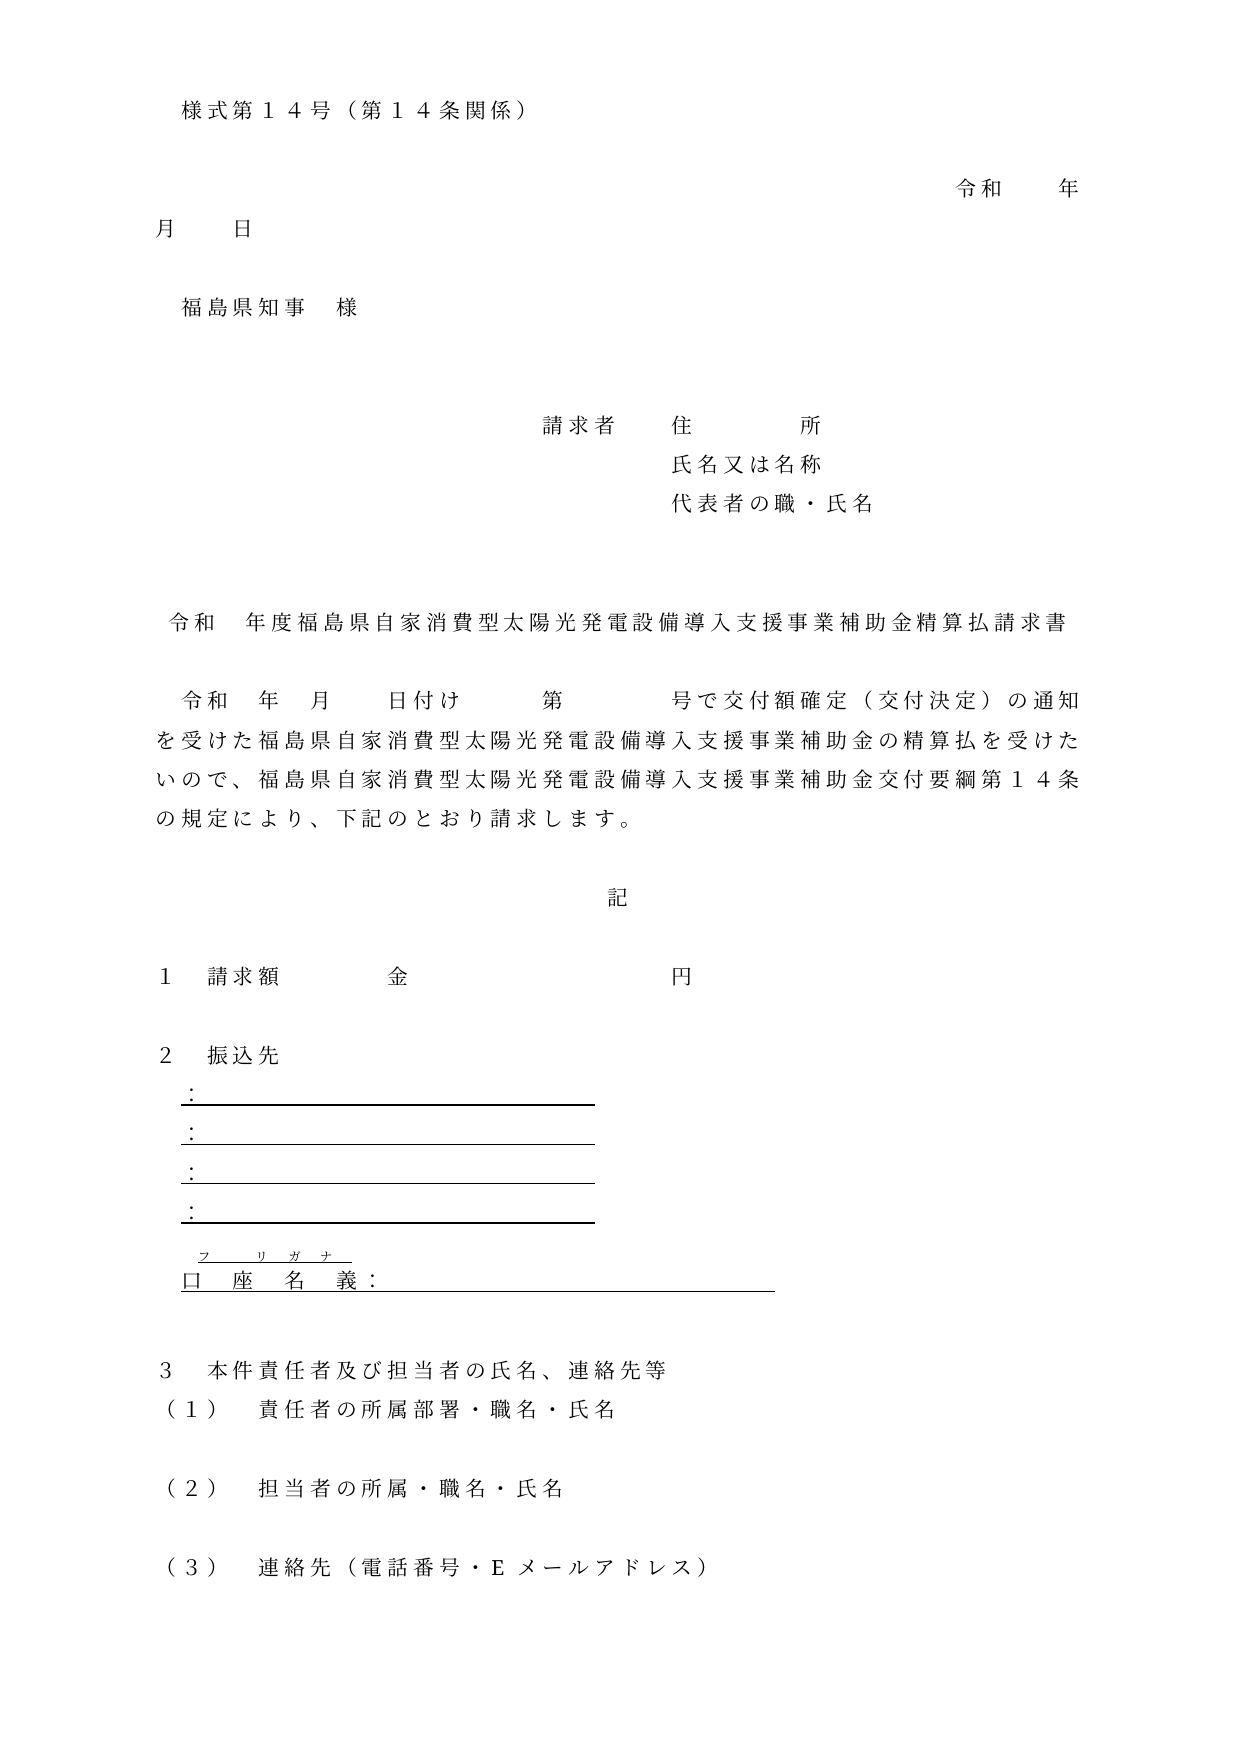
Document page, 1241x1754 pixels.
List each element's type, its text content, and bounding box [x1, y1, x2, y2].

text ： [155, 1074, 1085, 1113]
text （３） 連絡先（電話番号・Eメールアドレス） [155, 1546, 1085, 1586]
text 令和 年 月 日付け 第 号で交付額確定（交付決定）の通知を受けた福島県自家消費型太陽光発電設備導入支援事業補助金の精算払を受けたいので、福島県自家消費型太陽光発電設備導入支援事業補助金交付要綱第１４条の規定により、下記のとおり請求します。 [155, 680, 1085, 838]
text （１） 責任者の所属部署・職名・氏名 [155, 1389, 1085, 1428]
text 令和 年度福島県自家消費型太陽光発電設備導入支援事業補助金精算払請求書 [155, 601, 1085, 641]
text （２） 担当者の所属・職名・氏名 [155, 1468, 1085, 1507]
text 氏名又は名称 [155, 444, 1085, 483]
text ： [155, 1192, 1085, 1231]
text ： [155, 1231, 1085, 1310]
text １ 請求額 金 円 [155, 956, 1085, 995]
text 様式第１４号（第１４条関係） [155, 89, 1085, 129]
text ： [155, 1153, 1085, 1192]
text 令和 年 月 日 [155, 168, 1085, 247]
text 請求者 住 所 [155, 404, 1085, 444]
text ： [155, 1113, 1085, 1153]
text 代表者の職・氏名 [155, 483, 1085, 523]
text ２ 振込先 [155, 1034, 1085, 1074]
text ３ 本件責任者及び担当者の氏名、連絡先等 [155, 1349, 1085, 1389]
text 福島県知事 様 [155, 286, 1085, 326]
text 記 [155, 877, 1085, 916]
